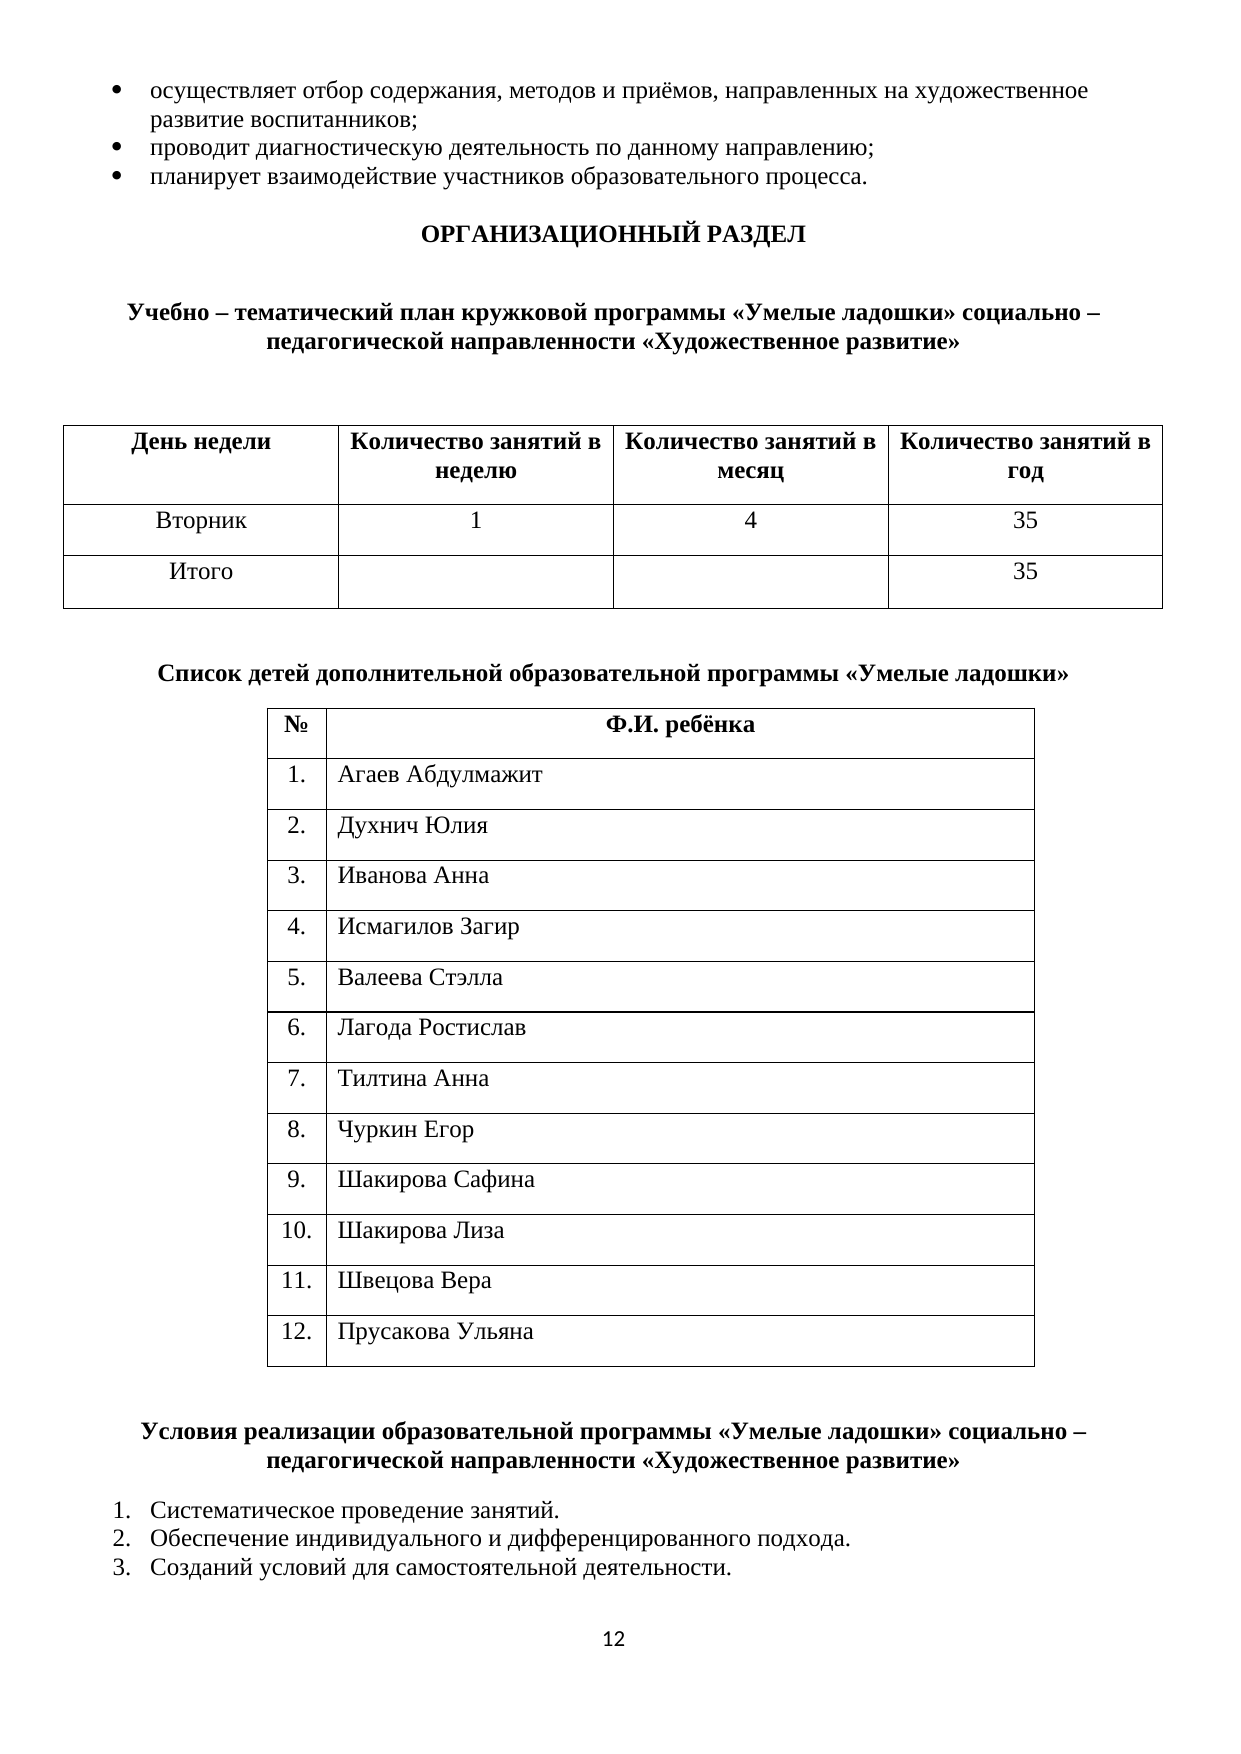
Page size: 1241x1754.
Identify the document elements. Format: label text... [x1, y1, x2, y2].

list Созданий условий для самостоятельной деятельности. [112, 1552, 1152, 1581]
table_cell [339, 556, 613, 607]
table_header День недели [64, 426, 338, 504]
table_cell 2. [268, 810, 326, 859]
text Список детей дополнительной образовательной программы «Умелые ладошки» [75, 658, 1152, 687]
table_cell 4. [268, 911, 326, 961]
table_cell Вторник [64, 505, 338, 555]
table_cell Шакирова Сафина [327, 1164, 1034, 1214]
text Условия реализации образовательной программы «Умелые ладошки» социально – педагогической направленности «Художественное развитие» [75, 1416, 1152, 1474]
table_header Количество занятий в год [889, 426, 1162, 504]
table_cell 9. [268, 1164, 326, 1214]
table_cell 12. [268, 1316, 326, 1366]
table_cell Швецова Вера [327, 1266, 1034, 1315]
text Учебно – тематический план кружковой программы «Умелые ладошки» социально – педагогической направленности «Художественное развитие» [75, 297, 1152, 354]
table_cell 1 [339, 505, 613, 555]
list планирует взаимодействие участников образовательного процесса. [112, 161, 1152, 190]
table_cell Итого [64, 556, 338, 607]
list Систематическое проведение занятий. [112, 1495, 1152, 1523]
table_header Ф.И. ребёнка [327, 709, 1034, 758]
table_cell 10. [268, 1215, 326, 1264]
table_cell 3. [268, 861, 326, 910]
text ОРГАНИЗАЦИОННЫЙ РАЗДЕЛ [75, 219, 1152, 247]
table_cell Прусакова Ульяна [327, 1316, 1034, 1366]
table_cell Валеева Стэлла [327, 962, 1034, 1011]
table_cell 4 [614, 505, 888, 555]
table_cell 35 [889, 556, 1162, 607]
table_cell 35 [889, 505, 1162, 555]
table_header Количество занятий в месяц [614, 426, 888, 504]
table_cell Духнич Юлия [327, 810, 1034, 859]
table_cell 8. [268, 1114, 326, 1163]
table_header № [268, 709, 326, 758]
table_cell Лагода Ростислав [327, 1013, 1034, 1062]
list проводит диагностическую деятельность по данному направлению; [112, 132, 1152, 161]
table_cell Тилтина Анна [327, 1063, 1034, 1113]
table_cell 6. [268, 1013, 326, 1062]
table_cell Шакирова Лиза [327, 1215, 1034, 1264]
list осуществляет отбор содержания, методов и приёмов, направленных на художественное развитие воспитанников; [112, 75, 1152, 132]
table_cell 7. [268, 1063, 326, 1113]
table_cell 11. [268, 1266, 326, 1315]
table_cell Иванова Анна [327, 861, 1034, 910]
table_header Количество занятий в неделю [339, 426, 613, 504]
table_cell Агаев Абдулмажит [327, 759, 1034, 809]
table_cell Чуркин Егор [327, 1114, 1034, 1163]
table_cell [614, 556, 888, 607]
list Обеспечение индивидуального и дифференцированного подхода. [112, 1523, 1152, 1552]
table_cell 5. [268, 962, 326, 1011]
table_cell Исмагилов Загир [327, 911, 1034, 961]
table_cell 1. [268, 759, 326, 809]
